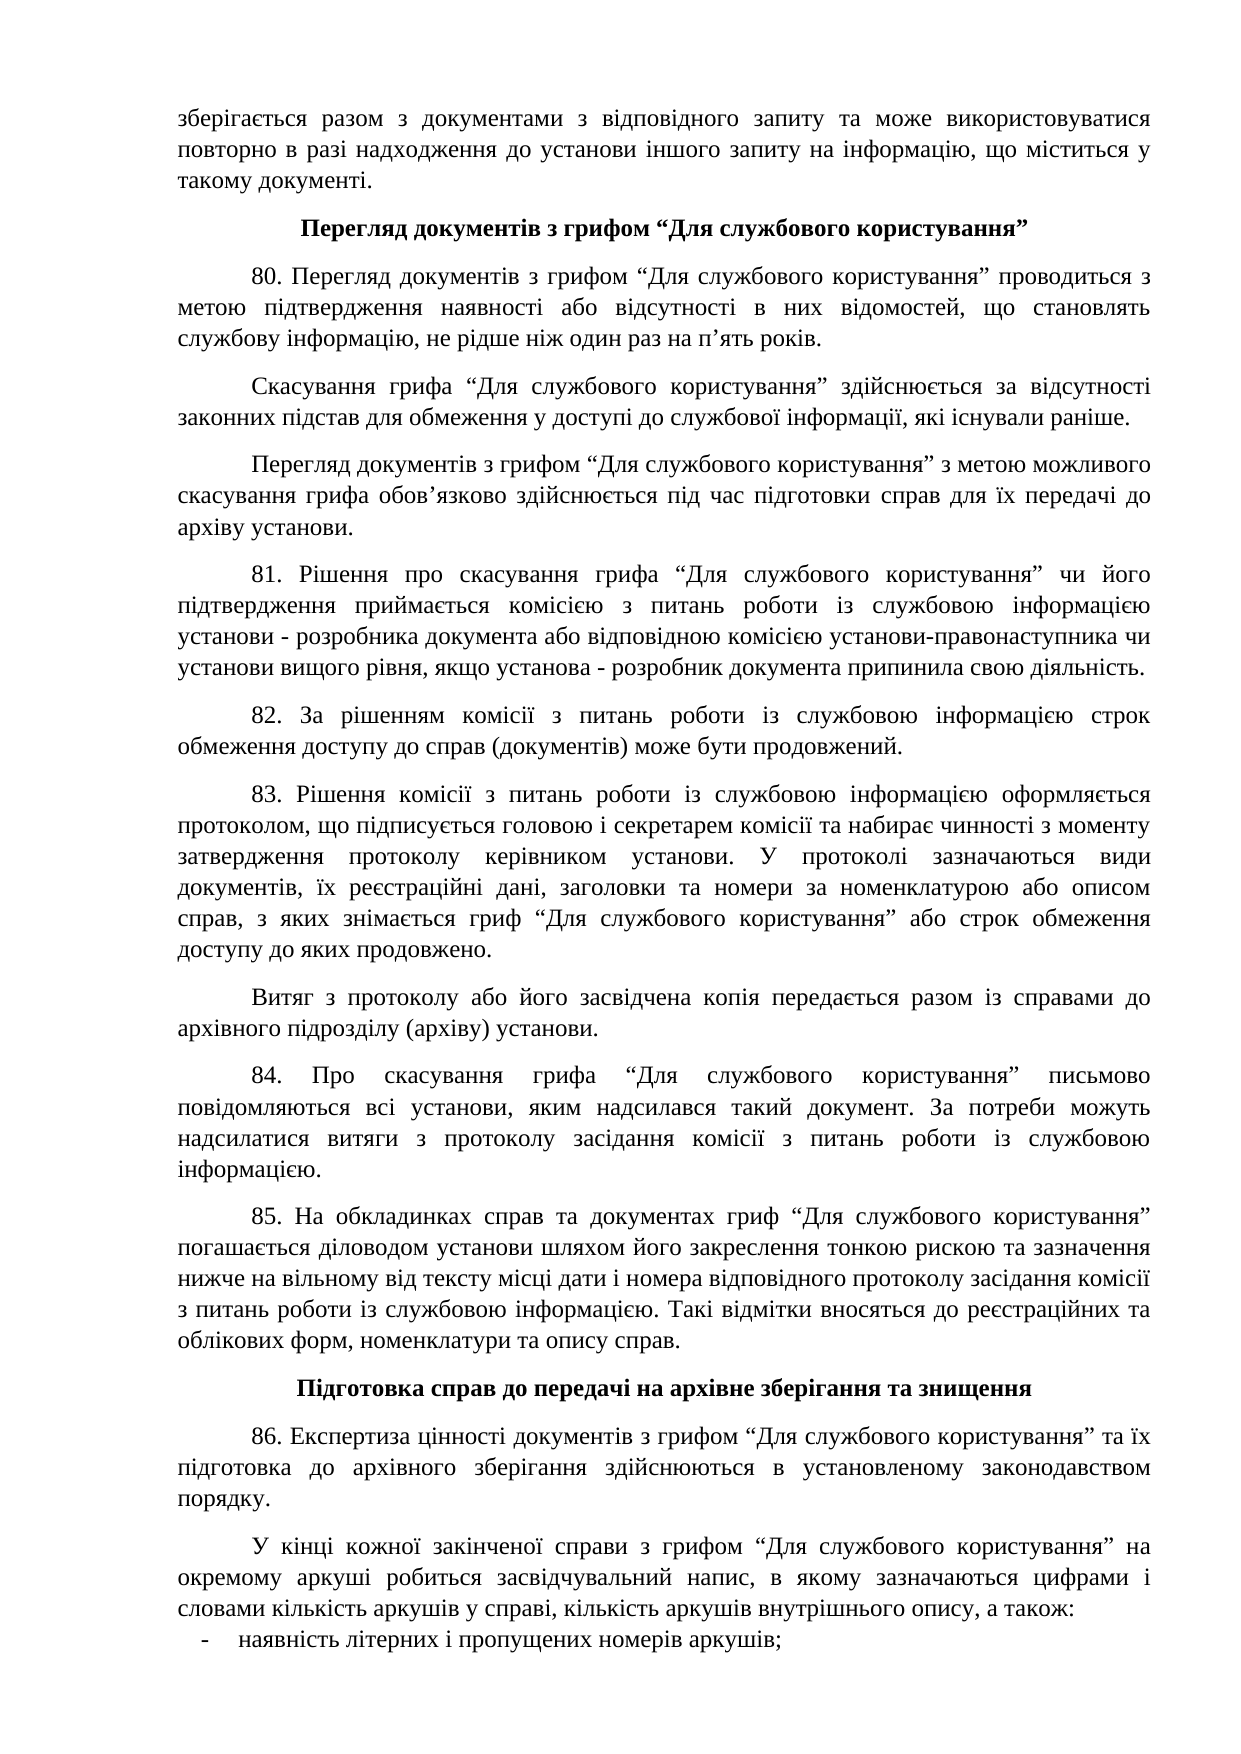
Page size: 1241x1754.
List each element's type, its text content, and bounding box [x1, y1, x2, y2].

text Скасування грифа “Для службового користування” здійснюється за відсутності законних підстав для обмеження у доступі до службової інформації, які існували раніше. [177, 371, 1152, 431]
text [177, 103, 1152, 194]
text 85. На обкладинках справ та документах гриф “Для службового користування” погашається діловодом установи шляхом його закреслення тонкою рискою та зазначення нижче на вільному від тексту місці дати і номера відповідного протоколу засідання комісії з питань роботи із службовою інформацією. Такі відмітки вносяться до реєстраційних та облікових форм, номенклатури та опису справ. [177, 1201, 1152, 1354]
text Підготовка справ до передачі на архівне зберігання та знищення [177, 1373, 1152, 1402]
text 86. Експертиза цінності документів з грифом “Для службового користування” та їх підготовка до архівного зберігання здійснюються в установленому законодавством порядку. [177, 1421, 1152, 1512]
text 84. Про скасування грифа “Для службового користування” письмово повідомляються всі установи, яким надсилався такий документ. За потреби можуть надсилатися витяги з протоколу засідання комісії з питань роботи із службовою інформацією. [177, 1061, 1152, 1182]
list наявність літерних і пропущених номерів аркушів; [201, 1624, 1152, 1653]
text 82. За рішенням комісії з питань роботи із службовою інформацією строк обмеження доступу до справ (документів) може бути продовжений. [177, 700, 1152, 760]
text 83. Рішення комісії з питань роботи із службовою інформацією оформляється протоколом, що підписується головою і секретарем комісії та набирає чинності з моменту затвердження протоколу керівником установи. У протоколі зазначаються види документів, їх реєстраційні дані, заголовки та номери за номенклатурою або описом справ, з яких знімається гриф “Для службового користування” або строк обмеження доступу до яких продовжено. [177, 779, 1152, 963]
text У кінці кожної закінченої справи з грифом “Для службового користування” на окремому аркуші робиться засвідчувальний напис, в якому зазначаються цифрами і словами кількість аркушів у справі, кількість аркушів внутрішнього опису, а також: [177, 1531, 1152, 1622]
text 81. Рішення про скасування грифа “Для службового користування” чи його підтвердження приймається комісією з питань роботи із службовою інформацією установи - розробника документа або відповідною комісією установи-правонаступника чи установи вищого рівня, якщо установа - розробник документа припинила свою діяльність. [177, 559, 1152, 681]
text Перегляд документів з грифом “Для службового користування” [177, 213, 1152, 242]
text Перегляд документів з грифом “Для службового користування” з метою можливого скасування грифа обов’язково здійснюється під час підготовки справ для їх передачі до архіву установи. [177, 449, 1152, 540]
text Витяг з протоколу або його засвідчена копія передається разом із справами до архівного підрозділу (архіву) установи. [177, 982, 1152, 1042]
text 80. Перегляд документів з грифом “Для службового користування” проводиться з метою підтвердження наявності або відсутності в них відомостей, що становлять службову інформацію, не рідше ніж один раз на п’ять років. [177, 261, 1152, 352]
